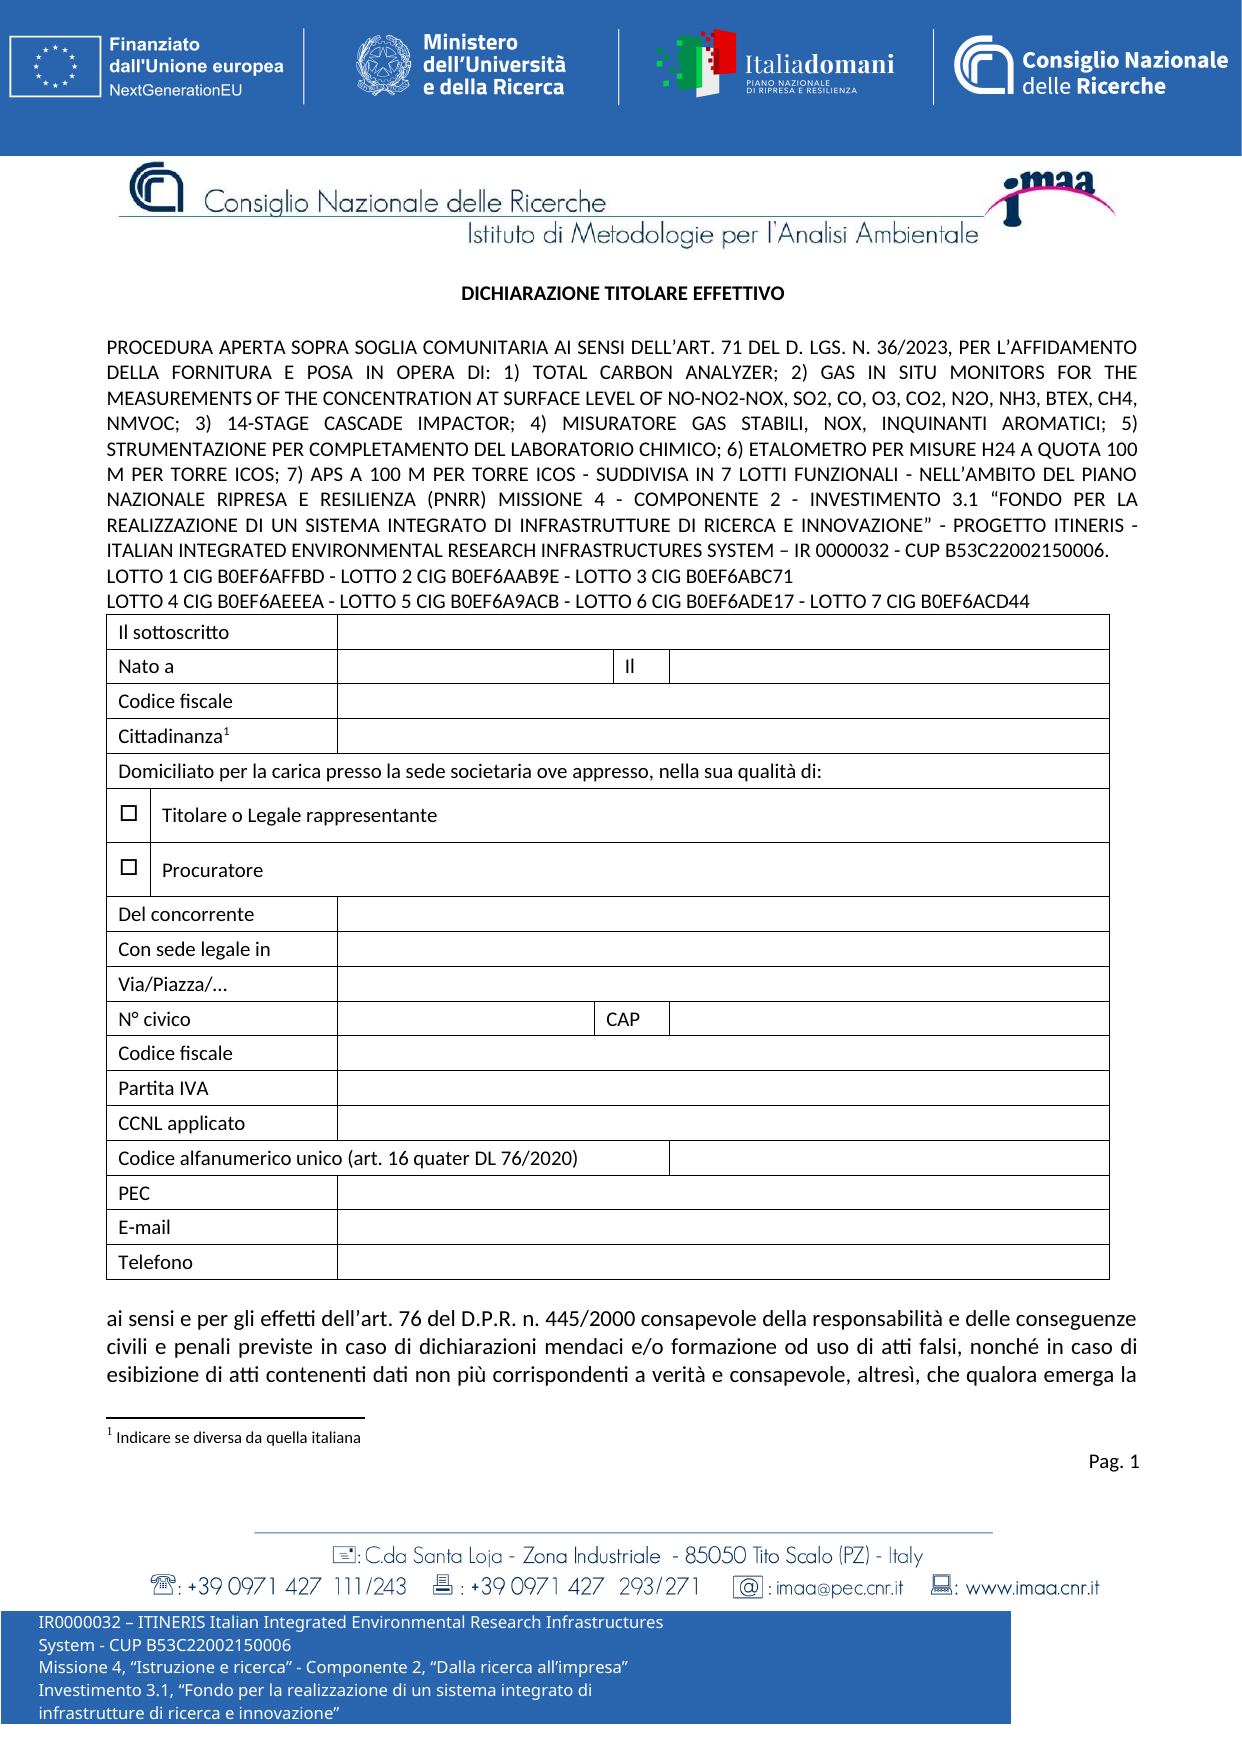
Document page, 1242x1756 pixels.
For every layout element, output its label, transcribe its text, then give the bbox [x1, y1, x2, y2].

table_cell [338, 1210, 1109, 1244]
table_cell [670, 1002, 1109, 1035]
table_cell [338, 932, 1109, 966]
table_cell □ [107, 789, 150, 842]
table_cell [338, 967, 1109, 1001]
table_cell Domiciliato per la carica presso la sede societaria ove appresso, nella sua qualità di: [107, 754, 1109, 788]
table_cell [670, 1141, 1109, 1174]
table_cell [338, 1176, 1109, 1209]
table_cell PEC [107, 1176, 337, 1209]
table_cell Procuratore [151, 843, 1109, 896]
table_header Il sottoscritto [107, 615, 337, 648]
table_cell [670, 650, 1109, 683]
table_cell [338, 684, 1109, 718]
text LOTTO 4 CIG B0EF6AEEEA - LOTTO 5 CIG B0EF6A9ACB - LOTTO 6 CIG B0EF6ADE17 - LOTTO 7 CIG B0EF6ACD44 [106, 588, 1139, 614]
table_cell [338, 1106, 1109, 1140]
table_cell [338, 1002, 594, 1035]
picture [0, 0, 1242, 258]
picture [121, 1500, 1125, 1609]
table_cell CAP [595, 1002, 669, 1035]
text LOTTO 1 CIG B0EF6AFFBD - LOTTO 2 CIG B0EF6AAB9E - LOTTO 3 CIG B0EF6ABC71 [106, 563, 1139, 588]
table_cell [338, 897, 1109, 931]
table_cell [338, 650, 613, 683]
table_cell Codice fiscale [107, 1036, 337, 1070]
table_cell Codice alfanumerico unico (art. 16 quater DL 76/2020) [107, 1141, 669, 1174]
table_cell □ [107, 843, 150, 896]
table_cell E-mail [107, 1210, 337, 1244]
table_cell N° civico [107, 1002, 337, 1035]
table_cell Nato a [107, 650, 337, 683]
text DICHIARAZIONE TITOLARE EFFETTIVO [106, 281, 1139, 306]
table_cell CCNL applicato [107, 1106, 337, 1140]
table_cell Del concorrente [107, 897, 337, 931]
table_cell Via/Piazza/… [107, 967, 337, 1001]
table_cell Partita IVA [107, 1071, 337, 1105]
table_cell Cittadinanza [107, 719, 337, 753]
table_cell Telefono [107, 1245, 337, 1279]
table_cell [338, 1245, 1109, 1279]
table_cell [338, 1071, 1109, 1105]
table_cell Il [614, 650, 669, 683]
table_header [338, 615, 1109, 648]
table_cell [338, 719, 1109, 753]
table_cell Codice fiscale [107, 684, 337, 718]
table_cell Con sede legale in [107, 932, 337, 966]
table_cell [338, 1036, 1109, 1070]
text PROCEDURA APERTA SOPRA SOGLIA COMUNITARIA AI SENSI DELL’ART. 71 DEL D. LGS. N. 36/2023, PER L’AFFIDAMENTO DELLA FORNITURA E POSA IN OPERA DI: 1) TOTAL CARBON ANALYZER; 2) GAS IN SITU MONITORS FOR THE MEASUREMENTS OF THE CONCENTRATION AT SURFACE LEVEL OF NO-NO2-NOX, SO2, CO, O3, CO2, N2O, NH3, BTEX, CH4, NMVOC; 3) 14-STAGE CASCADE IMPACTOR; 4) MISURATORE GAS STABILI, NOX, INQUINANTI AROMATICI; 5) STRUMENTAZIONE PER COMPLETAMENTO DEL LABORATORIO CHIMICO; 6) ETALOMETRO PER MISURE H24 A QUOTA 100 M PER TORRE ICOS; 7) APS A 100 M PER TORRE ICOS - SUDDIVISA IN 7 LOTTI FUNZIONALI - NELL’AMBITO DEL PIANO NAZIONALE RIPRESA E RESILIENZA (PNRR) MISSIONE 4 - COMPONENTE 2 - INVESTIMENTO 3.1 “FONDO PER LA REALIZZAZIONE DI UN SISTEMA INTEGRATO DI INFRASTRUTTURE DI RICERCA E INNOVAZIONE” - PROGETTO ITINERIS - ITALIAN INTEGRATED ENVIRONMENTAL RESEARCH INFRASTRUCTURES SYSTEM – IR 0000032 - CUP B53C22002150006. [106, 334, 1139, 563]
table_cell Titolare o Legale rappresentante [151, 789, 1109, 842]
